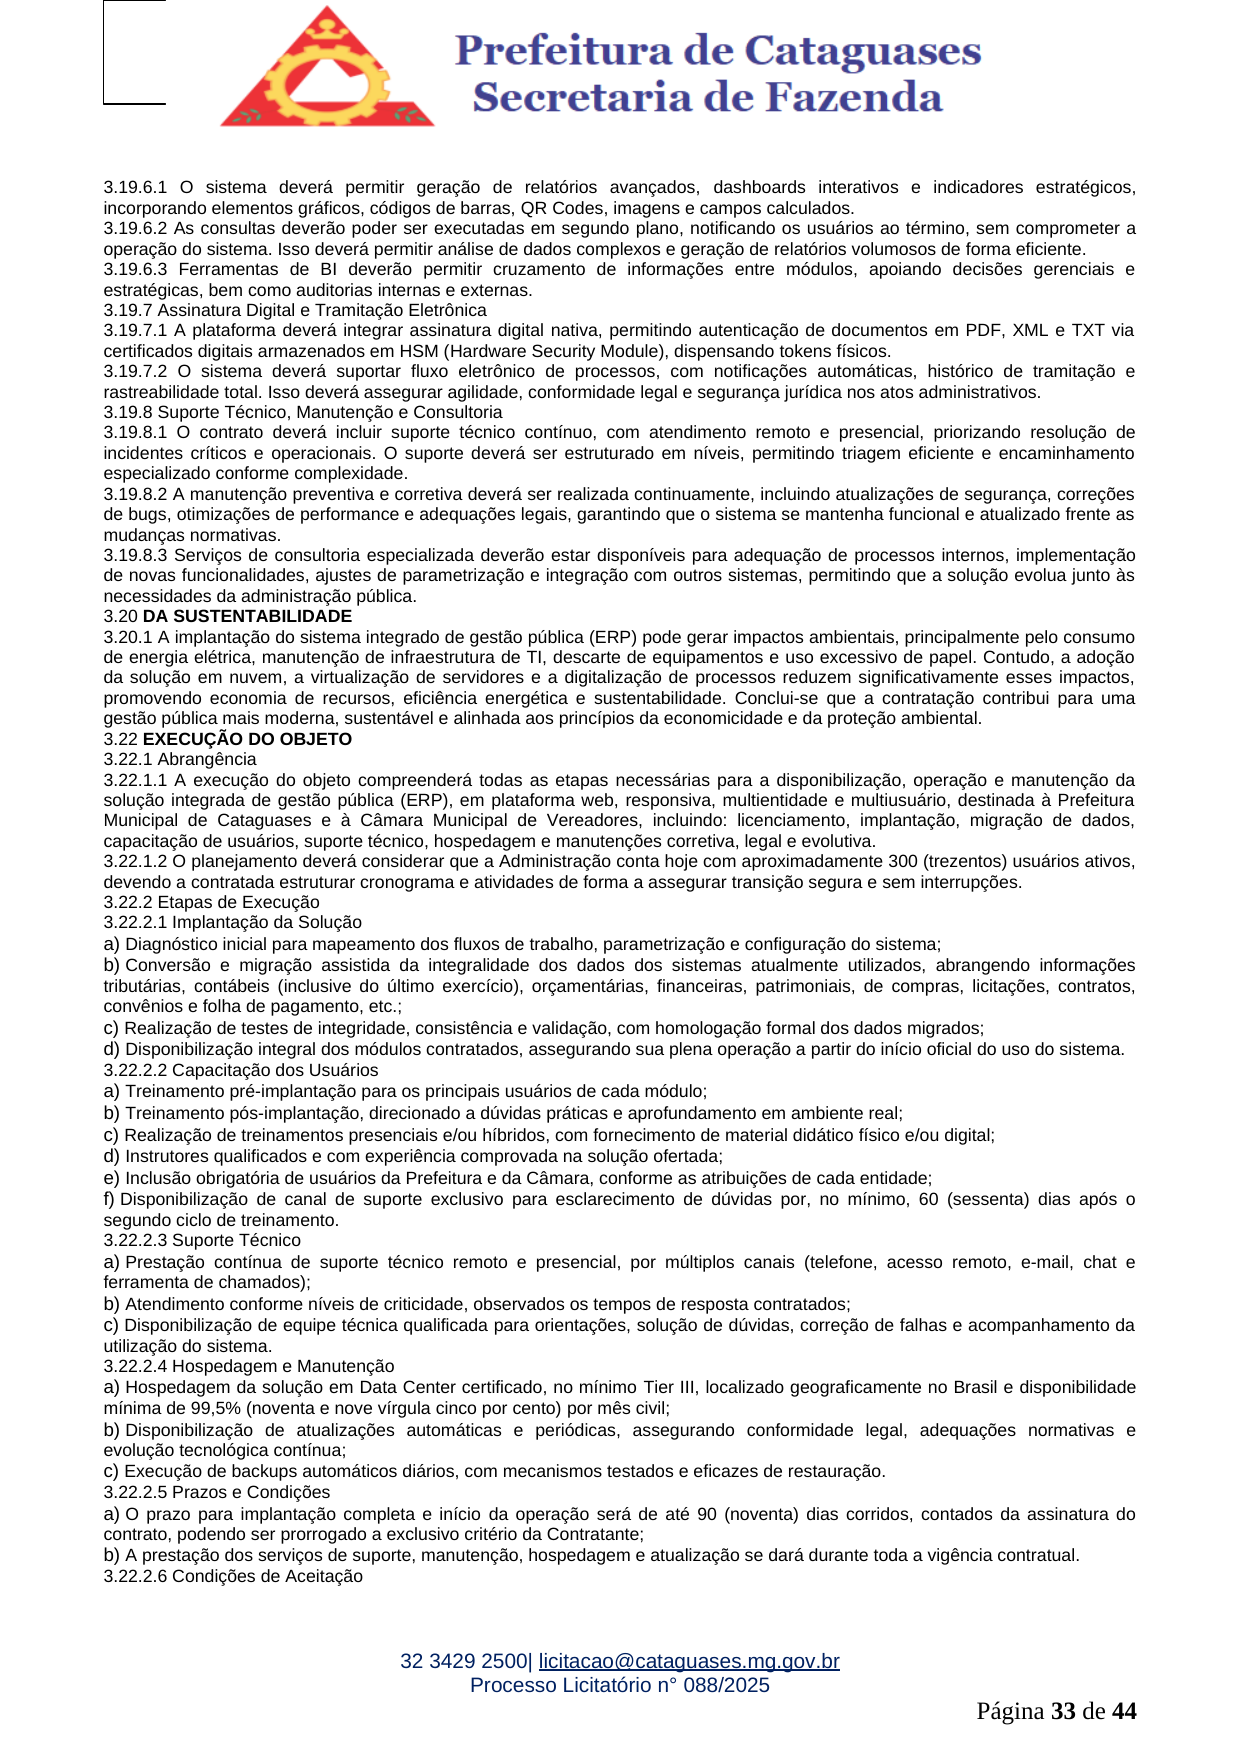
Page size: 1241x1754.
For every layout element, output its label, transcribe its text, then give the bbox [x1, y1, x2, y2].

list 3.19.7.1 A plataforma deverá integrar assinatura digital nativa, permitindo autenticação de documentos em PDF, XML e TXT via certificados digitais armazenados em HSM (Hardware Security Module), dispensando tokens físicos. [103, 320, 1137, 361]
list Realização de testes de integridade, consistência e validação, com homologação formal dos dados migrados; [103, 1017, 1137, 1038]
list 3.19.8.2 A manutenção preventiva e corretiva deverá ser realizada continuamente, incluindo atualizações de segurança, correções de bugs, otimizações de performance e adequações legais, garantindo que o sistema se mantenha funcional e atualizado frente as mudanças normativas. [103, 483, 1137, 545]
list 3.19.8.3 Serviços de consultoria especializada deverão estar disponíveis para adequação de processos internos, implementação de novas funcionalidades, ajustes de parametrização e integração com outros sistemas, permitindo que a solução evolua junto às necessidades da administração pública. [103, 545, 1137, 606]
list 3.22.1 Abrangência [103, 749, 1137, 769]
list Instrutores qualificados e com experiência comprovada na solução ofertada; [103, 1145, 1137, 1166]
list 3.19.8 Suporte Técnico, Manutenção e Consultoria [103, 402, 1137, 422]
list 3.19.6.1 O sistema deverá permitir geração de relatórios avançados, dashboards interativos e indicadores estratégicos, incorporando elementos gráficos, códigos de barras, QR Codes, imagens e campos calculados. [103, 177, 1137, 218]
list 3.19.7 Assinatura Digital e Tramitação Eletrônica [103, 300, 1137, 320]
list Execução de backups automáticos diários, com mecanismos testados e eficazes de restauração. [103, 1460, 1137, 1482]
list 3.22.2.5 Prazos e Condições [103, 1482, 1137, 1502]
list 3.22.1.2 O planejamento deverá considerar que a Administração conta hoje com aproximadamente 300 (trezentos) usuários ativos, devendo a contratada estruturar cronograma e atividades de forma a assegurar transição segura e sem interrupções. [103, 851, 1137, 892]
list O prazo para implantação completa e início da operação será de até 90 (noventa) dias corridos, contados da assinatura do contrato, podendo ser prorrogado a exclusivo critério da Contratante; [103, 1502, 1137, 1544]
list 3.19.8.1 O contrato deverá incluir suporte técnico contínuo, com atendimento remoto e presencial, priorizando resolução de incidentes críticos e operacionais. O suporte deverá ser estruturado em níveis, permitindo triagem eficiente e encaminhamento especializado conforme complexidade. [103, 422, 1137, 483]
list 3.22.2.2 Capacitação dos Usuários [103, 1060, 1137, 1080]
list 3.22.2.6 Condições de Aceitação [103, 1566, 1137, 1586]
list 3.19.6.2 As consultas deverão poder ser executadas em segundo plano, notificando os usuários ao término, sem comprometer a operação do sistema. Isso deverá permitir análise de dados complexos e geração de relatórios volumosos de forma eficiente. [103, 218, 1137, 259]
list 3.22.1.1 A execução do objeto compreenderá todas as etapas necessárias para a disponibilização, operação e manutenção da solução integrada de gestão pública (ERP), em plataforma web, responsiva, multientidade e multiusuário, destinada à Prefeitura Municipal de Cataguases e à Câmara Municipal de Vereadores, incluindo: licenciamento, implantação, migração de dados, capacitação de usuários, suporte técnico, hospedagem e manutenções corretiva, legal e evolutiva. [103, 769, 1137, 851]
list 3.19.7.2 O sistema deverá suportar fluxo eletrônico de processos, com notificações automáticas, histórico de tramitação e rastreabilidade total. Isso deverá assegurar agilidade, conformidade legal e segurança jurídica nos atos administrativos. [103, 361, 1137, 402]
list Prestação contínua de suporte técnico remoto e presencial, por múltiplos canais (telefone, acesso remoto, e-mail, chat e ferramenta de chamados); [103, 1250, 1137, 1292]
list 3.20 DA SUSTENTABILIDADE [103, 606, 1137, 626]
list Atendimento conforme níveis de criticidade, observados os tempos de resposta contratados; [103, 1292, 1137, 1314]
list Disponibilização de canal de suporte exclusivo para esclarecimento de dúvidas por, no mínimo, 60 (sessenta) dias após o segundo ciclo de treinamento. [103, 1188, 1137, 1230]
list Disponibilização de equipe técnica qualificada para orientações, solução de dúvidas, correção de falhas e acompanhamento da utilização do sistema. [103, 1314, 1137, 1356]
list Realização de treinamentos presenciais e/ou híbridos, com fornecimento de material didático físico e/ou digital; [103, 1123, 1137, 1145]
list 3.22.2.3 Suporte Técnico [103, 1230, 1137, 1250]
list Conversão e migração assistida da integralidade dos dados dos sistemas atualmente utilizados, abrangendo informações tributárias, contábeis (inclusive do último exercício), orçamentárias, financeiras, patrimoniais, de compras, licitações, contratos, convênios e folha de pagamento, etc.; [103, 954, 1137, 1017]
list 3.22.2.4 Hospedagem e Manutenção [103, 1356, 1137, 1376]
list 3.22.2.1 Implantação da Solução [103, 912, 1137, 933]
list Disponibilização de atualizações automáticas e periódicas, assegurando conformidade legal, adequações normativas e evolução tecnológica contínua; [103, 1418, 1137, 1460]
list A prestação dos serviços de suporte, manutenção, hospedagem e atualização se dará durante toda a vigência contratual. [103, 1544, 1137, 1566]
list Treinamento pré-implantação para os principais usuários de cada módulo; [103, 1080, 1137, 1102]
list Disponibilização integral dos módulos contratados, assegurando sua plena operação a partir do início oficial do uso do sistema. [103, 1038, 1137, 1060]
picture [165, 0, 1075, 148]
list Inclusão obrigatória de usuários da Prefeitura e da Câmara, conforme as atribuições de cada entidade; [103, 1166, 1137, 1188]
list 3.22.2 Etapas de Execução [103, 892, 1137, 912]
list Diagnóstico inicial para mapeamento dos fluxos de trabalho, parametrização e configuração do sistema; [103, 933, 1137, 954]
list Hospedagem da solução em Data Center certificado, no mínimo Tier III, localizado geograficamente no Brasil e disponibilidade mínima de 99,5% (noventa e nove vírgula cinco por cento) por mês civil; [103, 1376, 1137, 1418]
list Treinamento pós-implantação, direcionado a dúvidas práticas e aprofundamento em ambiente real; [103, 1102, 1137, 1123]
list 3.19.6.3 Ferramentas de BI deverão permitir cruzamento de informações entre módulos, apoiando decisões gerenciais e estratégicas, bem como auditorias internas e externas. [103, 259, 1137, 300]
list 3.22 EXECUÇÃO DO OBJETO [103, 728, 1137, 749]
list 3.20.1 A implantação do sistema integrado de gestão pública (ERP) pode gerar impactos ambientais, principalmente pelo consumo de energia elétrica, manutenção de infraestrutura de TI, descarte de equipamentos e uso excessivo de papel. Contudo, a adoção da solução em nuvem, a virtualização de servidores e a digitalização de processos reduzem significativamente esses impactos, promovendo economia de recursos, eficiência energética e sustentabilidade. Conclui-se que a contratação contribui para uma gestão pública mais moderna, sustentável e alinhada aos princípios da economicidade e da proteção ambiental. [103, 626, 1137, 728]
